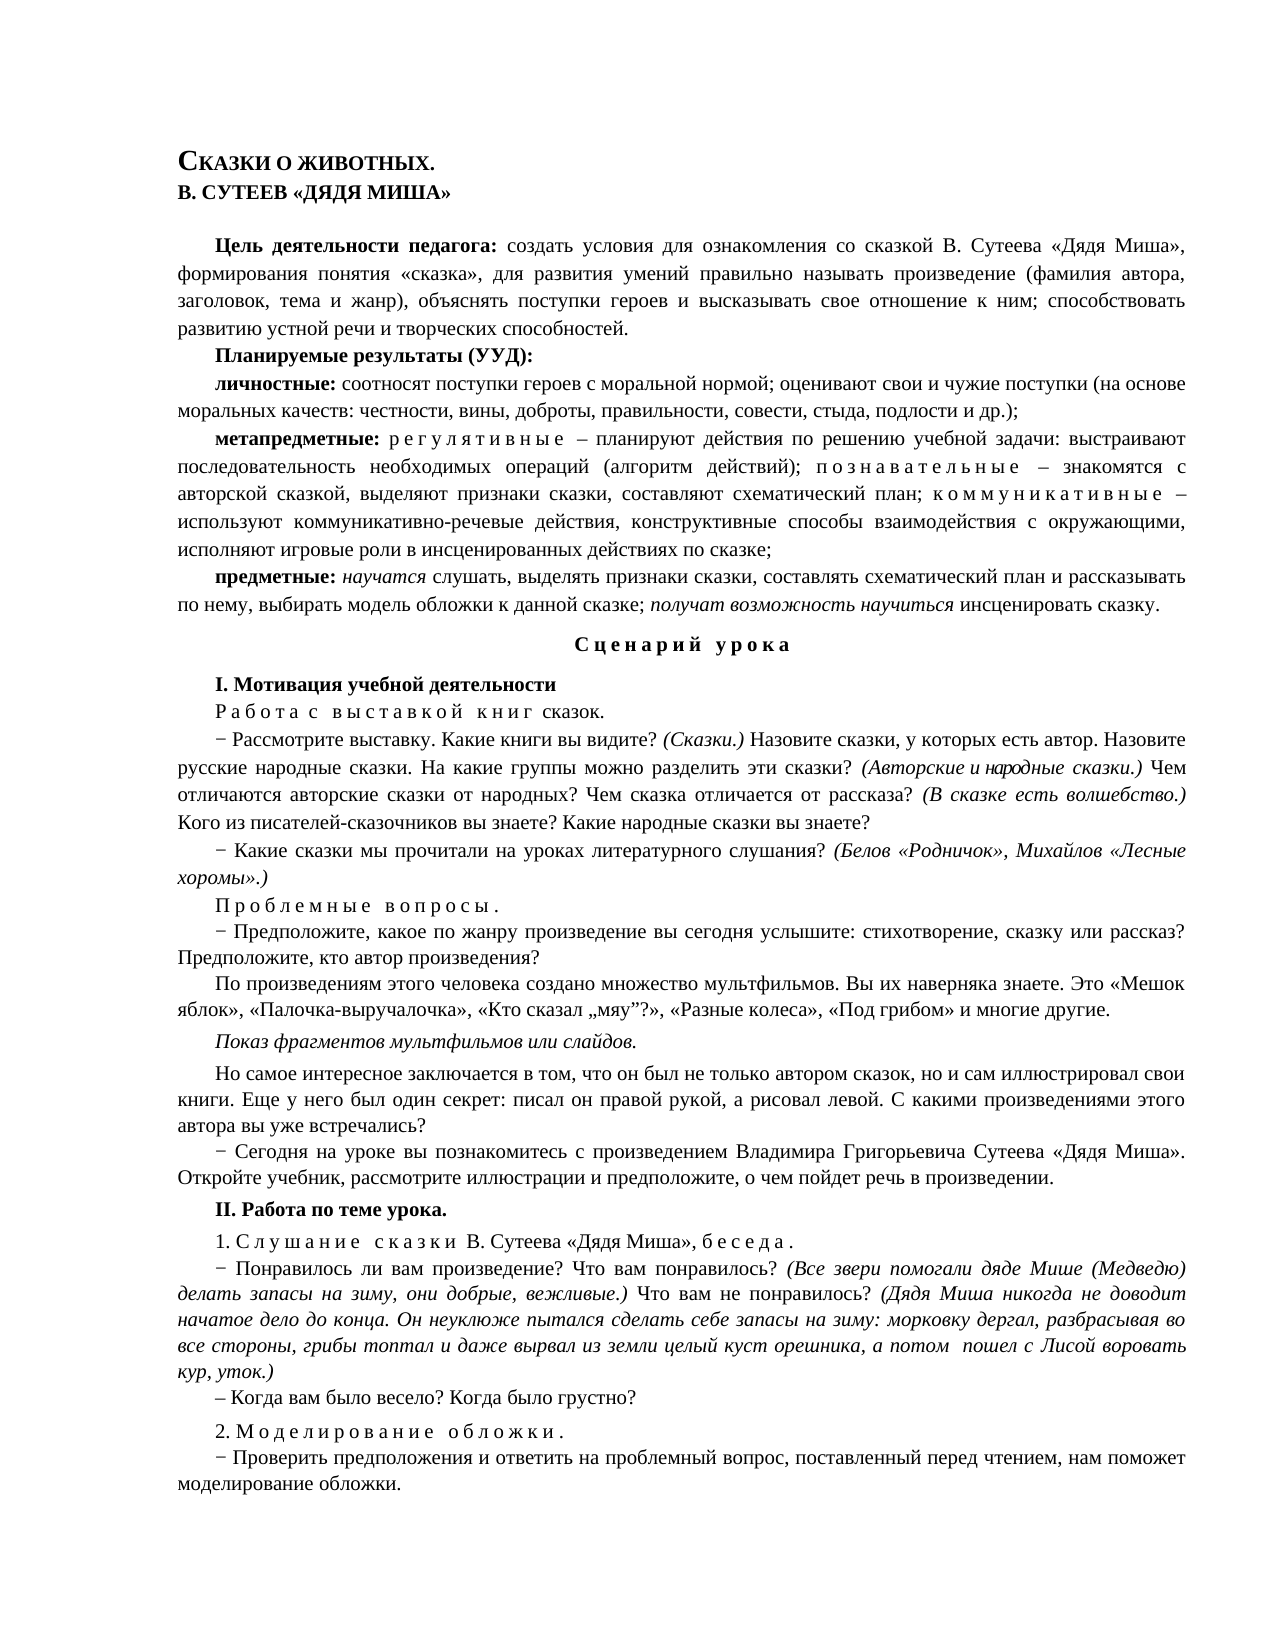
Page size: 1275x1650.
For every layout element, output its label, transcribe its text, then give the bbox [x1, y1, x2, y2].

text Планируемые результаты (УУД): [177, 343, 1186, 367]
text Проблемные вопросы. [177, 893, 1186, 917]
text I. Мотивация учебной деятельности [177, 672, 1186, 696]
text II. Работа по теме урока. [177, 1197, 1186, 1221]
text 1. Слушание сказки В. Сутеева «Дядя Миша», беседа. [177, 1229, 1186, 1253]
text − Рассмотрите выставку. Какие книги вы видите? (Сказки.) Назовите сказки, у которых есть автор. Назовите русские народные сказки. На какие группы можно разделить эти сказки? (Авторские и народные сказки.) Чем отличаются авторские сказки от народных? Чем сказка отличается от рассказа? (В сказке есть волшебство.) Кого из писателей-сказочников вы знаете? Какие народные сказки вы знаете? [177, 727, 1186, 834]
text – Когда вам было весело? Когда было грустно? [177, 1385, 1186, 1409]
text предметные: научатся слушать, выделять признаки сказки, составлять схематический план и рассказывать по нему, выбирать модель обложки к данной сказке; получат возможность научиться инсценировать сказку. [177, 564, 1186, 616]
text Цель деятельности педагога: создать условия для ознакомления со сказкой В. Сутеева «Дядя Миша», формирования понятия «сказка», для развития умений правильно называть произведение (фамилия автора, заголовок, тема и жанр), объяснять поступки героев и высказывать свое отношение к ним; способствовать развитию устной речи и творческих способностей. [177, 233, 1186, 340]
text Сценарий урока [177, 632, 1186, 656]
text Показ фрагментов мультфильмов или слайдов. [177, 1029, 1186, 1053]
text − Проверить предположения и ответить на проблемный вопрос, поставленный перед чтением, нам поможет моделирование обложки. [177, 1445, 1186, 1495]
text − Сегодня на уроке вы познакомитесь с произведением Владимира Григорьевича Сутеева «Дядя Миша». Откройте учебник, рассмотрите иллюстрации и предположите, о чем пойдет речь в произведении. [177, 1139, 1186, 1189]
text метапредметные: регулятивные – планируют действия по решению учебной задачи: выстраивают последовательность необходимых операций (алгоритм действий); познавательные – знакомятся с авторской сказкой, выделяют признаки сказки, составляют схематический план; коммуникативные – используют коммуникативно-речевые действия, конструктивные способы взаимодействия с окружающими, исполняют игровые роли в инсценированных действиях по сказке; [177, 426, 1186, 561]
text Работа с выставкой книг сказок. [177, 699, 1186, 723]
text Но самое интересное заключается в том, что он был не только автором сказок, но и сам иллюстрировал свои книги. Еще у него был один секрет: писал он правой рукой, а рисовал левой. С какими произведениями этого автора вы уже встречались? [177, 1061, 1186, 1137]
text По произведениям этого человека создано множество мультфильмов. Вы их наверняка знаете. Это «Мешок яблок», «Палочка-выручалочка», «Кто сказал „мяу”?», «Разные колеса», «Под грибом» и многие другие. [177, 971, 1186, 1021]
text личностные: соотносят поступки героев с моральной нормой; оценивают свои и чужие поступки (на основе моральных качеств: честности, вины, доброты, правильности, совести, стыда, подлости и др.); [177, 371, 1186, 422]
text СКАЗКИ О ЖИВОТНЫХ. В. СУТЕЕВ «ДЯДЯ МИША» [177, 143, 1186, 204]
text 2. Моделирование обложки. [177, 1419, 1186, 1443]
text − Понравилось ли вам произведение? Что вам понравилось? (Все звери помогали дяде Мише (Медведю) делать запасы на зиму, они добрые, вежливые.) Что вам не понравилось? (Дядя Миша никогда не доводит начатое дело до конца. Он неуклюже пытался сделать себе запасы на зиму: морковку дергал, разбрасывая во все стороны, грибы топтал и даже вырвал из земли целый куст орешника, а потом пошел с лисой воровать кур, уток.) [177, 1255, 1186, 1383]
text − Предположите, какое по жанру произведение вы сегодня услышите: стихотворение, сказку или рассказ? Предположите, кто автор произведения? [177, 919, 1186, 969]
text − Какие сказки мы прочитали на уроках литературного слушания? (Белов «Родничок», Михайлов «Лесные хоромы».) [177, 837, 1186, 889]
